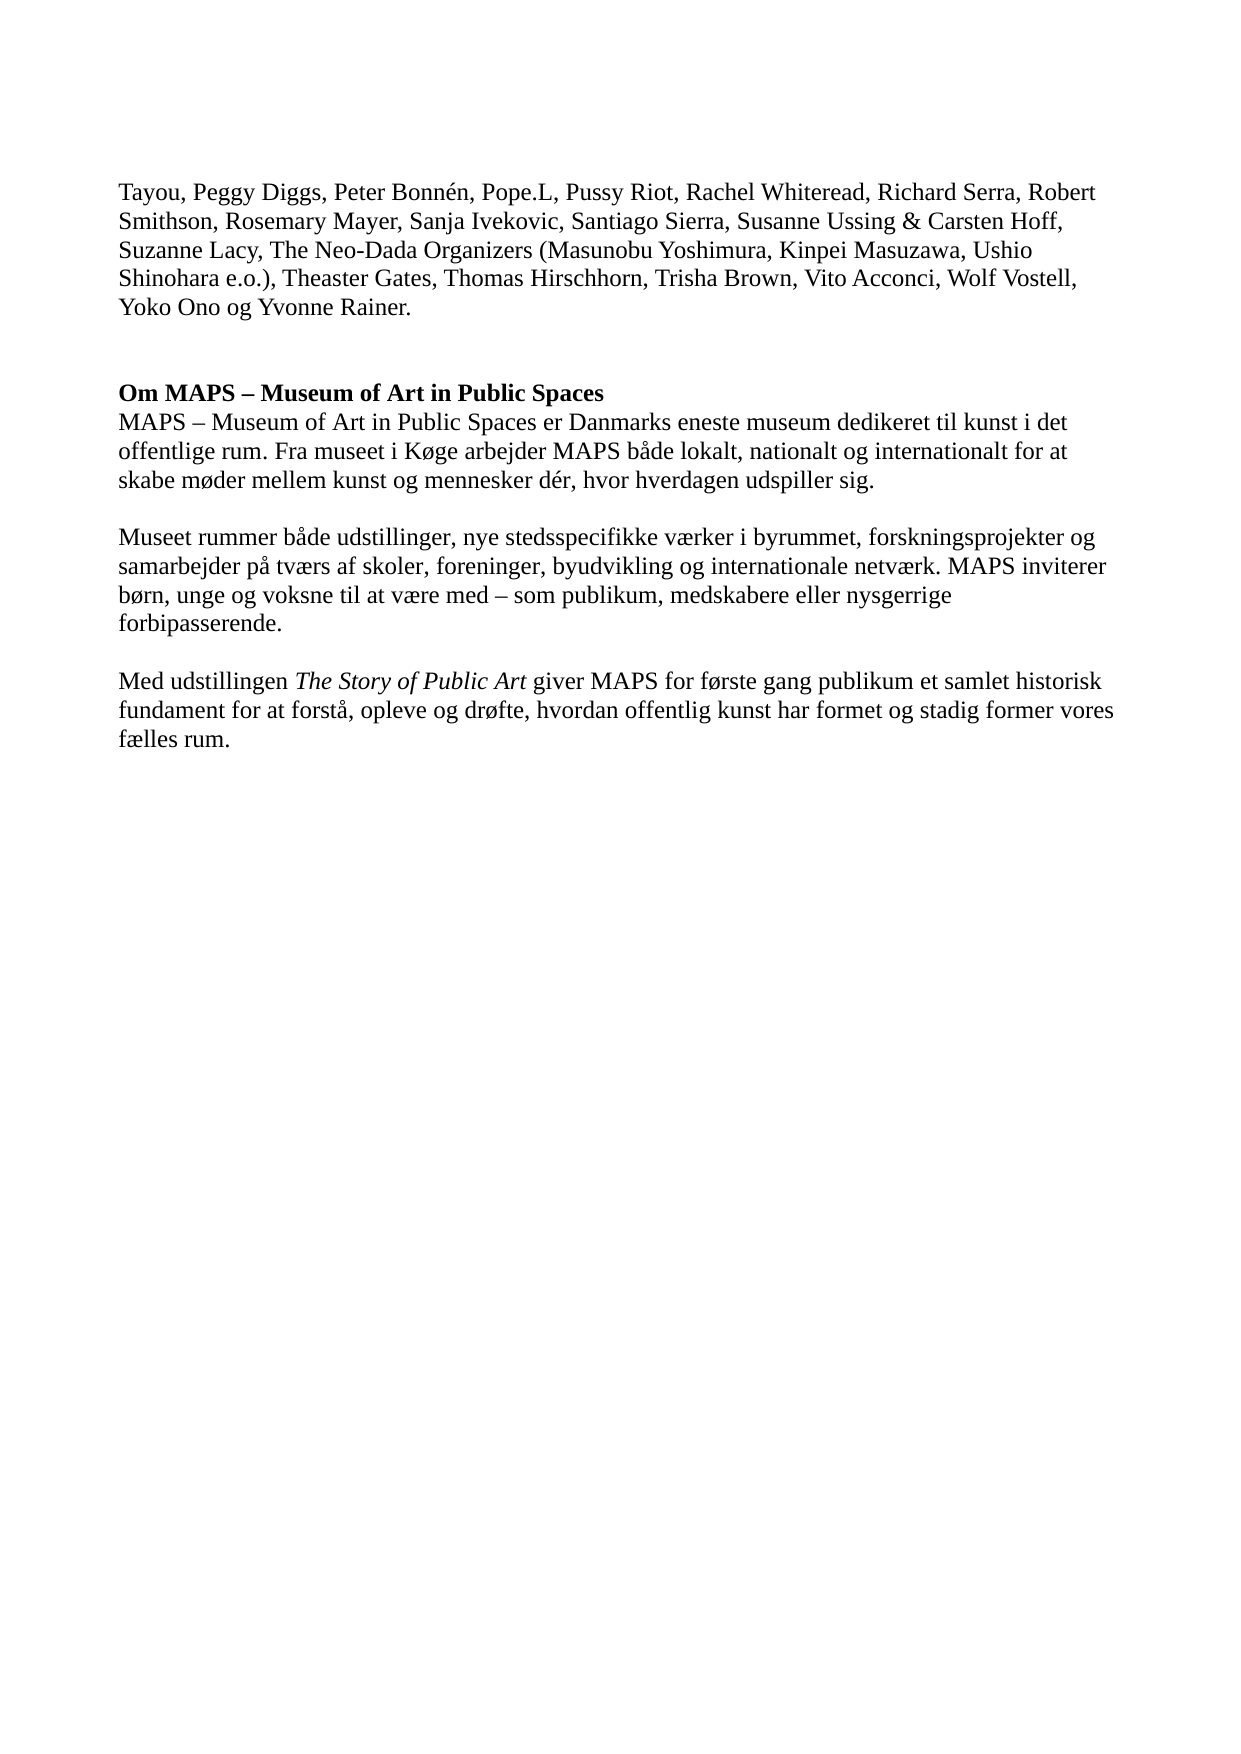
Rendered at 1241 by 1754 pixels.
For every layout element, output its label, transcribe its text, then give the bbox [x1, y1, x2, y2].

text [118, 177, 1122, 321]
text MAPS – Museum of Art in Public Spaces er Danmarks eneste museum dedikeret til kunst i det offentlige rum. Fra museet i Køge arbejder MAPS både lokalt, nationalt og internationalt for at skabe møder mellem kunst og mennesker dér, hvor hverdagen udspiller sig. [118, 407, 1122, 493]
text Med udstillingen The Story of Public Art giver MAPS for første gang publikum et samlet historisk fundament for at forstå, opleve og drøfte, hvordan offentlig kunst har formet og stadig former vores fælles rum. [118, 666, 1122, 753]
text Museet rummer både udstillinger, nye stedsspecifikke værker i byrummet, forskningsprojekter og samarbejder på tværs af skoler, foreninger, byudvikling og internationale netværk. MAPS inviterer børn, unge og voksne til at være med – som publikum, medskabere eller nysgerrige forbipasserende. [118, 522, 1122, 637]
text Om MAPS – Museum of Art in Public Spaces [118, 378, 1122, 407]
